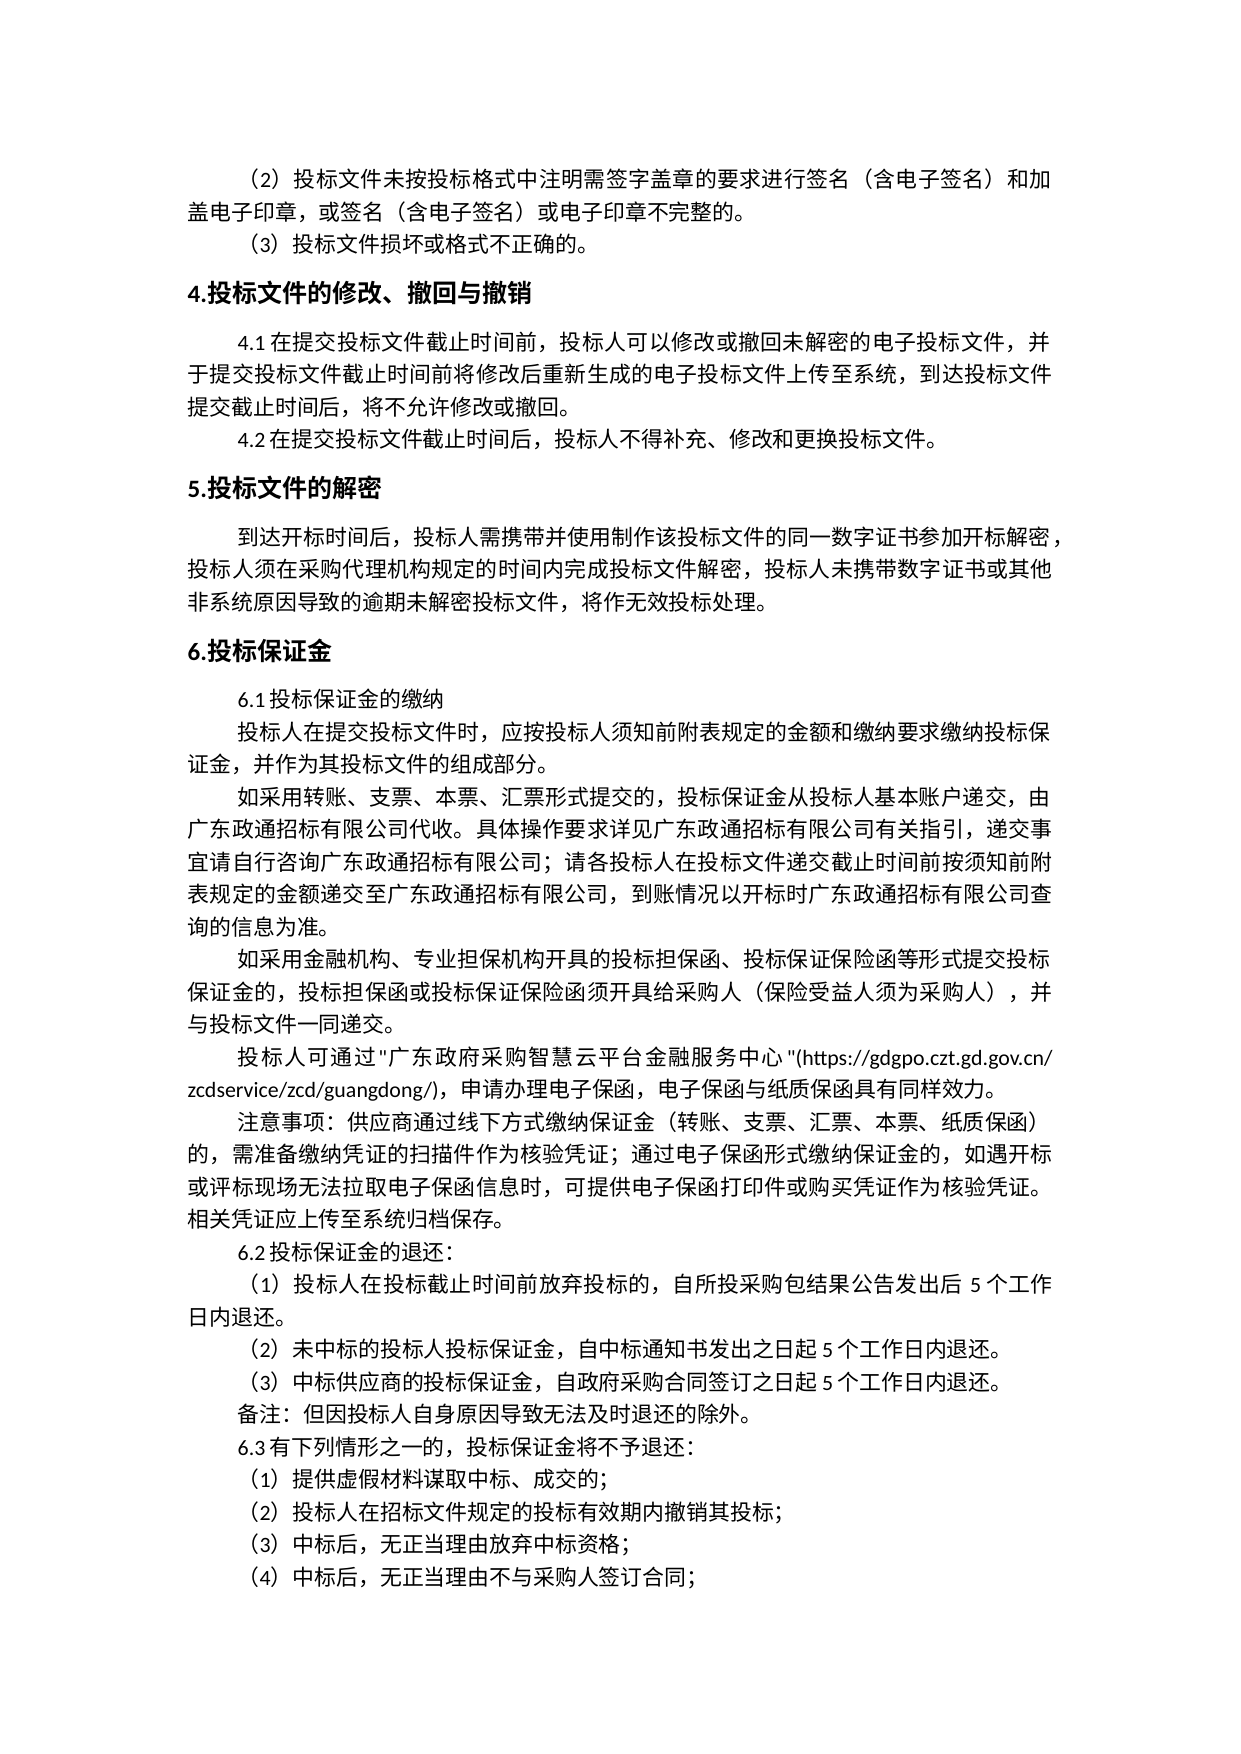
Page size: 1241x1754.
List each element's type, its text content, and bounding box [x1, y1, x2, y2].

text （1）投标人在投标截止时间前放弃投标的，自所投采购包结果公告发出后5个工作日内退还。 [187, 1267, 1053, 1332]
text 如采用金融机构、专业担保机构开具的投标担保函、投标保证保险函等形式提交投标保证金的，投标担保函或投标保证保险函须开具给采购人（保险受益人须为采购人），并与投标文件一同递交。 [187, 942, 1053, 1039]
text （3）中标供应商的投标保证金，自政府采购合同签订之日起5个工作日内退还。 [187, 1364, 1053, 1397]
text 如采用转账、支票、本票、汇票形式提交的，投标保证金从投标人基本账户递交，由广东政通招标有限公司代收。具体操作要求详见广东政通招标有限公司有关指引，递交事宜请自行咨询广东政通招标有限公司；请各投标人在投标文件递交截止时间前按须知前附表规定的金额递交至广东政通招标有限公司，到账情况以开标时广东政通招标有限公司查询的信息为准。 [187, 779, 1053, 942]
text （4）中标后，无正当理由不与采购人签订合同； [187, 1559, 1053, 1592]
text （2）投标文件未按投标格式中注明需签字盖章的要求进行签名（含电子签名）和加盖电子印章，或签名（含电子签名）或电子印章不完整的。 [187, 162, 1053, 227]
text 6.投标保证金 [187, 617, 1053, 682]
text （2）未中标的投标人投标保证金，自中标通知书发出之日起5个工作日内退还。 [187, 1332, 1053, 1364]
text 6.3有下列情形之一的，投标保证金将不予退还： [187, 1429, 1053, 1462]
text （3）投标文件损坏或格式不正确的。 [187, 227, 1053, 259]
text 5.投标文件的解密 [187, 454, 1053, 519]
text 投标人在提交投标文件时，应按投标人须知前附表规定的金额和缴纳要求缴纳投标保证金，并作为其投标文件的组成部分。 [187, 714, 1053, 779]
text 备注：但因投标人自身原因导致无法及时退还的除外。 [187, 1397, 1053, 1429]
text 到达开标时间后，投标人需携带并使用制作该投标文件的同一数字证书参加开标解密，投标人须在采购代理机构规定的时间内完成投标文件解密，投标人未携带数字证书或其他非系统原因导致的逾期未解密投标文件，将作无效投标处理。 [187, 519, 1053, 617]
text （1）提供虚假材料谋取中标、成交的； [187, 1462, 1053, 1494]
text 4.1在提交投标文件截止时间前，投标人可以修改或撤回未解密的电子投标文件，并于提交投标文件截止时间前将修改后重新生成的电子投标文件上传至系统，到达投标文件提交截止时间后，将不允许修改或撤回。 [187, 324, 1053, 422]
text 6.1投标保证金的缴纳 [187, 682, 1053, 714]
text 4.2在提交投标文件截止时间后，投标人不得补充、修改和更换投标文件。 [187, 422, 1053, 454]
text 投标人可通过"广东政府采购智慧云平台金融服务中心"(https://gdgpo.czt.gd.gov.cn/zcdservice/zcd/guangdong/)，申请办理电子保函，电子保函与纸质保函具有同样效力。 [187, 1039, 1053, 1104]
text 6.2投标保证金的退还： [187, 1234, 1053, 1267]
text 注意事项：供应商通过线下方式缴纳保证金（转账、支票、汇票、本票、纸质保函）的，需准备缴纳凭证的扫描件作为核验凭证；通过电子保函形式缴纳保证金的，如遇开标或评标现场无法拉取电子保函信息时，可提供电子保函打印件或购买凭证作为核验凭证。相关凭证应上传至系统归档保存。 [187, 1104, 1053, 1234]
text 4.投标文件的修改、撤回与撤销 [187, 259, 1053, 324]
text （2）投标人在招标文件规定的投标有效期内撤销其投标； [187, 1494, 1053, 1527]
text （3）中标后，无正当理由放弃中标资格； [187, 1527, 1053, 1559]
